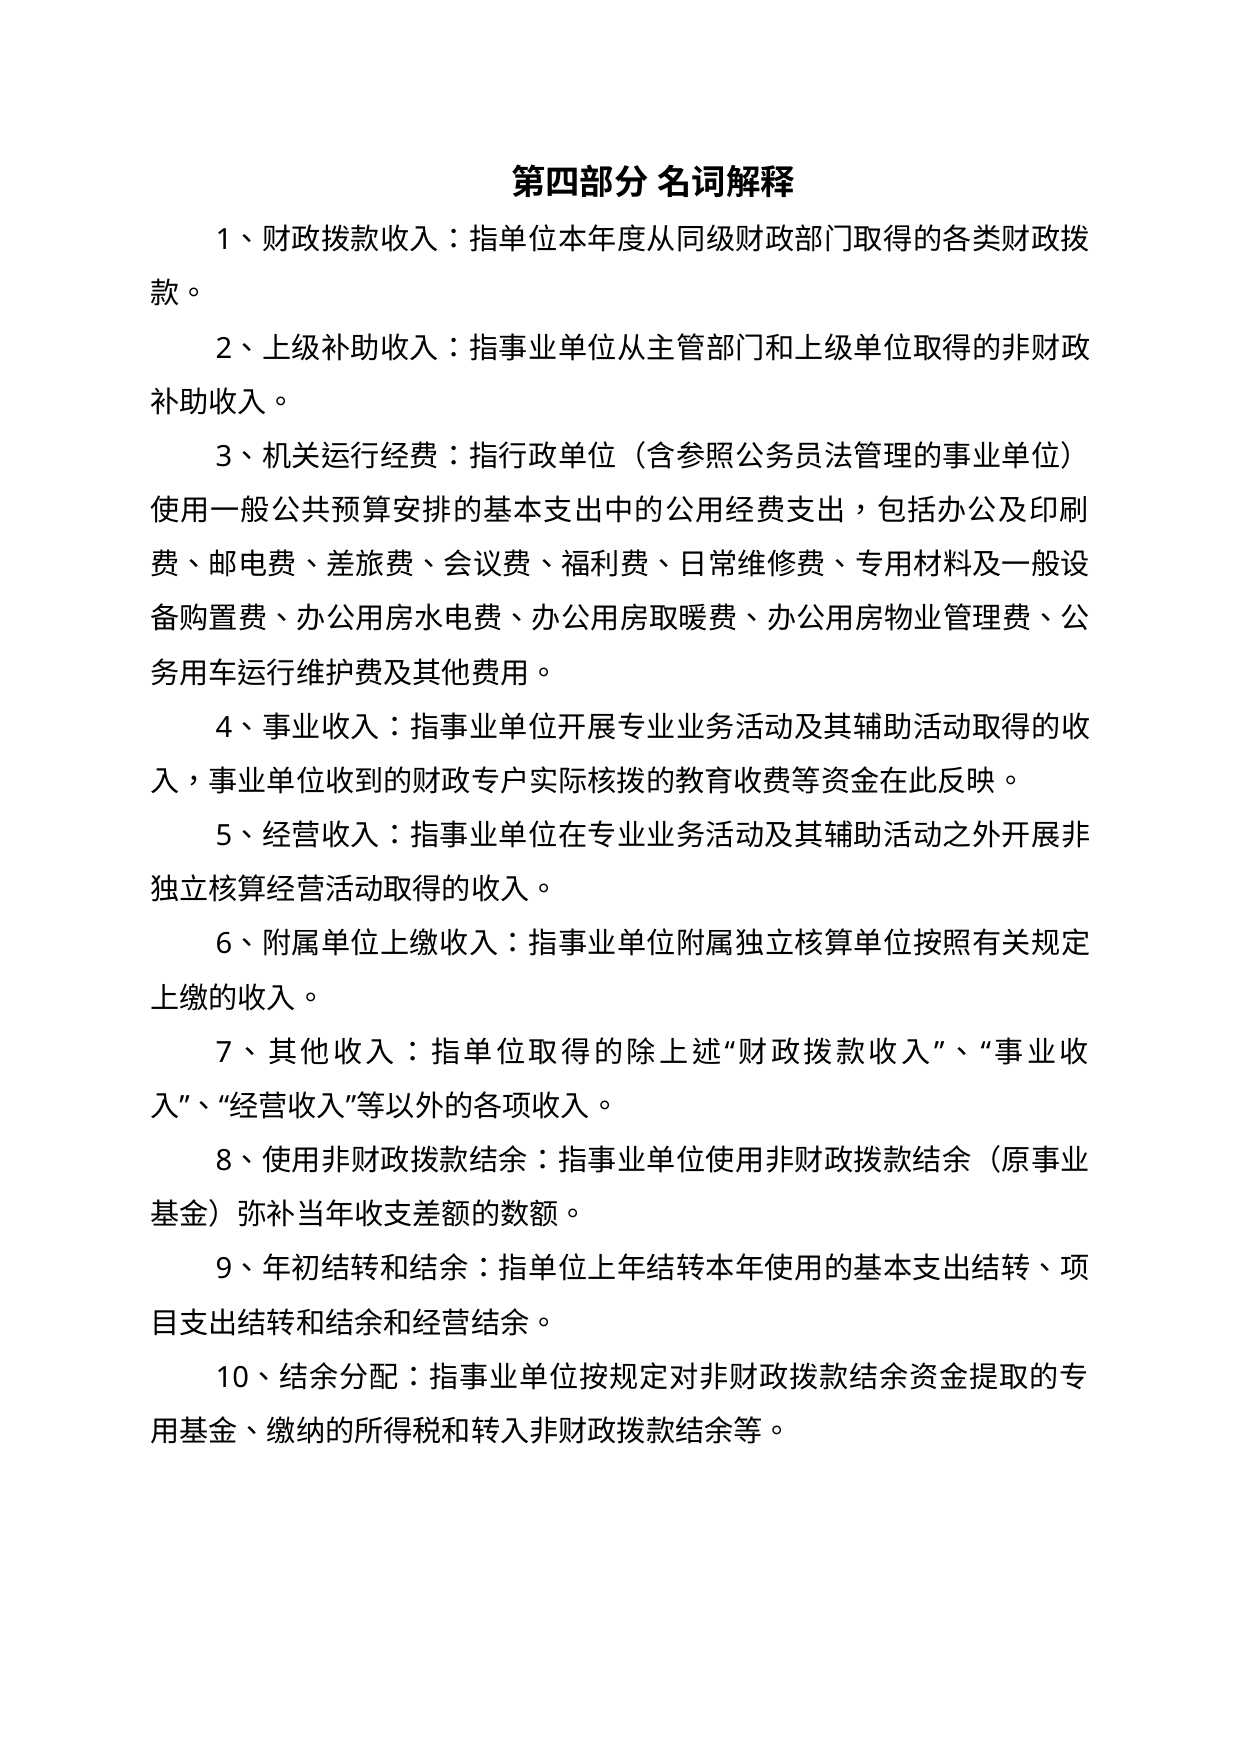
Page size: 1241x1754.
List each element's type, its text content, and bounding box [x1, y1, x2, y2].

text 7、其他收入：指单位取得的除上述“财政拨款收入”、“事业收入”、“经营收入”等以外的各项收入。 [150, 1017, 1090, 1125]
text 2、上级补助收入：指事业单位从主管部门和上级单位取得的非财政补助收入。 [150, 312, 1090, 421]
text 1、财政拨款收入：指单位本年度从同级财政部门取得的各类财政拨款。 [150, 204, 1090, 312]
text 8、使用非财政拨款结余：指事业单位使用非财政拨款结余（原事业基金）弥补当年收支差额的数额。 [150, 1125, 1090, 1233]
text 第四部分 名词解释 [150, 150, 1090, 204]
text 6、附属单位上缴收入：指事业单位附属独立核算单位按照有关规定上缴的收入。 [150, 908, 1090, 1017]
text 10、结余分配：指事业单位按规定对非财政拨款结余资金提取的专用基金、缴纳的所得税和转入非财政拨款结余等。 [150, 1342, 1090, 1450]
text 9、年初结转和结余：指单位上年结转本年使用的基本支出结转、项目支出结转和结余和经营结余。 [150, 1233, 1090, 1342]
text 4、事业收入：指事业单位开展专业业务活动及其辅助活动取得的收入，事业单位收到的财政专户实际核拨的教育收费等资金在此反映。 [150, 692, 1090, 800]
text 3、机关运行经费：指行政单位（含参照公务员法管理的事业单位）使用一般公共预算安排的基本支出中的公用经费支出，包括办公及印刷费、邮电费、差旅费、会议费、福利费、日常维修费、专用材料及一般设备购置费、办公用房水电费、办公用房取暖费、办公用房物业管理费、公务用车运行维护费及其他费用。 [150, 421, 1090, 692]
text 5、经营收入：指事业单位在专业业务活动及其辅助活动之外开展非独立核算经营活动取得的收入。 [150, 800, 1090, 908]
